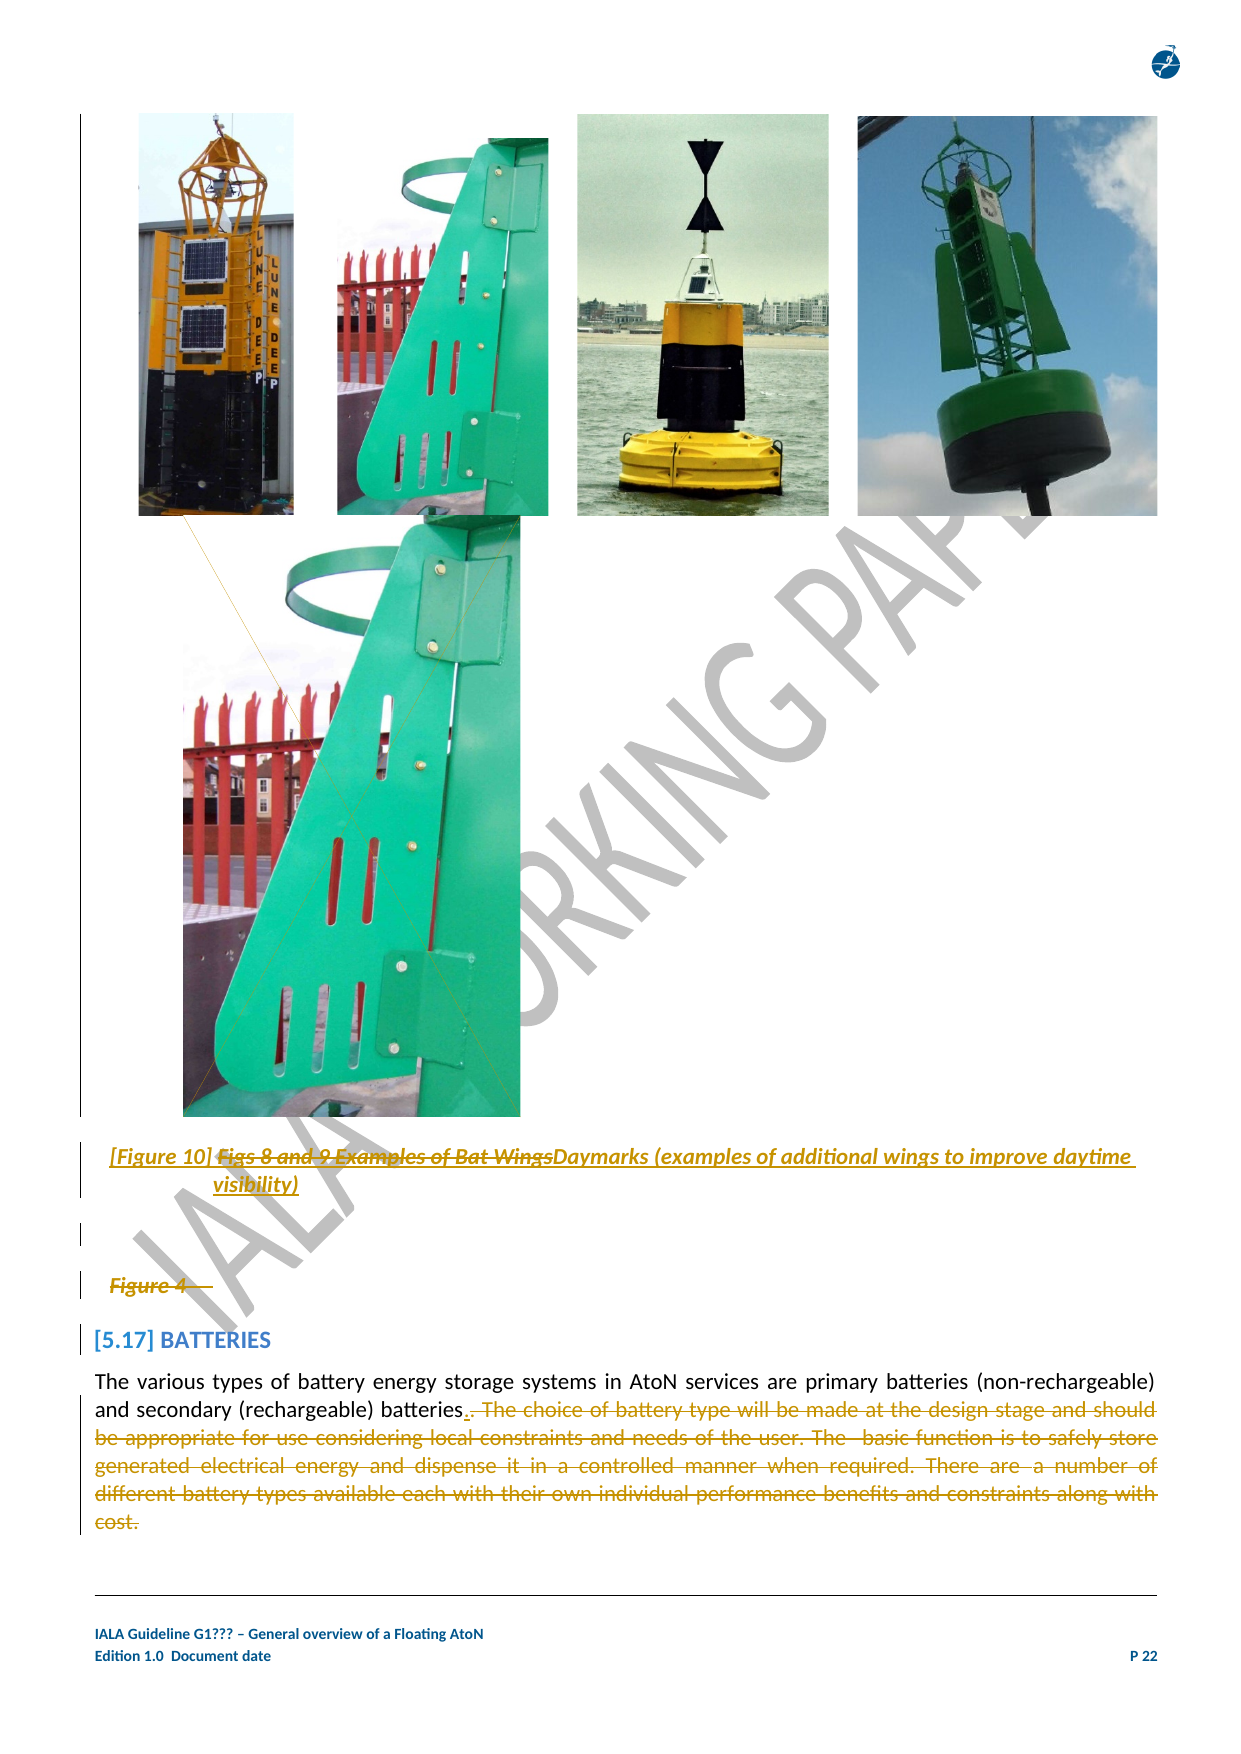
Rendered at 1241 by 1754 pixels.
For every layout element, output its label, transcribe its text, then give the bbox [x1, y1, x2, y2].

picture [183, 518, 351, 1115]
subtitle Batteries [93, 1324, 1084, 1354]
text The various types of battery energy storage systems in AtoN services are primary batteries (non-rechargeable) and secondary (rechargeable) batteries [94, 1495, 1157, 1535]
picture [353, 517, 521, 1116]
picture [577, 114, 829, 516]
picture [138, 113, 549, 814]
picture [1120, 0, 1239, 114]
picture [857, 116, 1158, 516]
text The various types of battery energy storage systems in AtoN services are primary batteries (non-rechargeable) and secondary (rechargeable) batteries [94, 1439, 1157, 1494]
picture [184, 818, 519, 1117]
text The various types of battery energy storage systems in AtoN services are primary batteries (non-rechargeable) and secondary (rechargeable) batteries [94, 1367, 1157, 1438]
